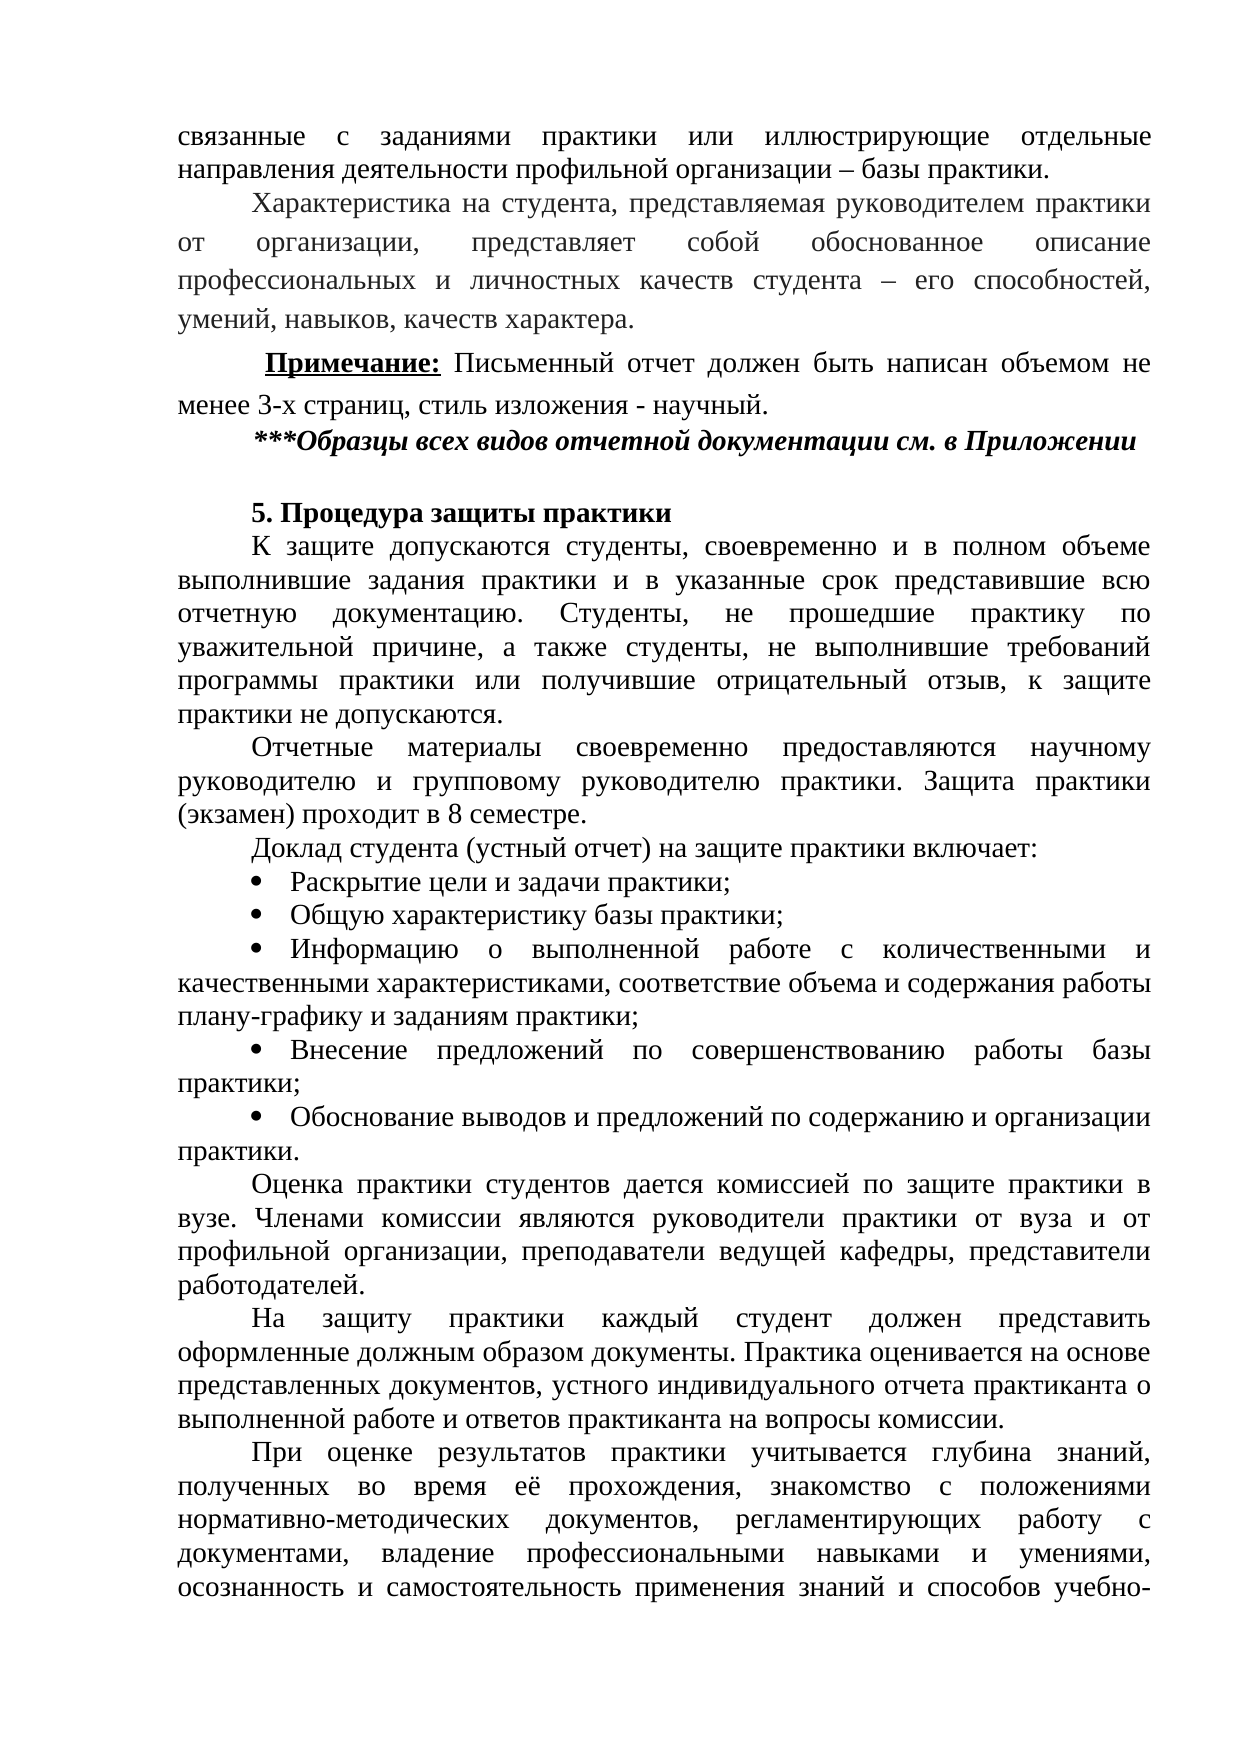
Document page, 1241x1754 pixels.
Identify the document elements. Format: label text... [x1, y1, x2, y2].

text К защите допускаются студенты, своевременно и в полном объеме выполнившие задания практики и в указанные срок представившие всю отчетную документацию. Студенты, не прошедшие практику по уважительной причине, а также студенты, не выполнившие требований программы практики или получившие отрицательный отзыв, к защите практики не допускаются. [177, 528, 1152, 729]
text Доклад студента (устный отчет) на защите практики включает: [177, 830, 1152, 864]
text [177, 118, 1152, 185]
text 5. Процедура защиты практики [177, 495, 1152, 528]
text Отчетные материалы своевременно предоставляются научному руководителю и групповому руководителю практики. Защита практики (экзамен) проходит в 8 семестре. [177, 729, 1152, 830]
text На защиту практики каждый студент должен представить оформленные должным образом документы. Практика оценивается на основе представленных документов, устного индивидуального отчета практиканта о выполненной работе и ответов практиканта на вопросы комиссии. [177, 1300, 1152, 1434]
list Раскрытие цели и задачи практики; [177, 864, 1152, 897]
list Информацию о выполненной работе с количественными и качественными характеристиками, соответствие объема и содержания работы плану-графику и заданиям практики; [177, 931, 1152, 1032]
list Общую характеристику базы практики; [177, 897, 1152, 931]
text Примечание: Письменный отчет должен быть написан объемом не менее 3-х страниц, стиль изложения - научный. [177, 339, 1152, 423]
list Внесение предложений по совершенствованию работы базы практики; [177, 1032, 1152, 1099]
text Характеристика на студента, представляемая руководителем практики от организации, представляет собой обоснованное описание профессиональных и личностных качеств студента – его способностей, умений, навыков, качеств характера. [177, 185, 1152, 224]
text Оценка практики студентов дается комиссией по защите практики в вузе. Членами комиссии являются руководители практики от вуза и от профильной организации, преподаватели ведущей кафедры, представители работодателей. [177, 1166, 1152, 1300]
text Характеристика на студента, представляемая руководителем практики от организации, представляет собой обоснованное описание профессиональных и личностных качеств студента – его способностей, умений, навыков, качеств характера. [177, 296, 1152, 334]
list Обоснование выводов и предложений по содержанию и организации практики. [177, 1099, 1152, 1166]
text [177, 1434, 1152, 1602]
text ***Образцы всех видов отчетной документации см. в Приложении [177, 423, 1152, 456]
